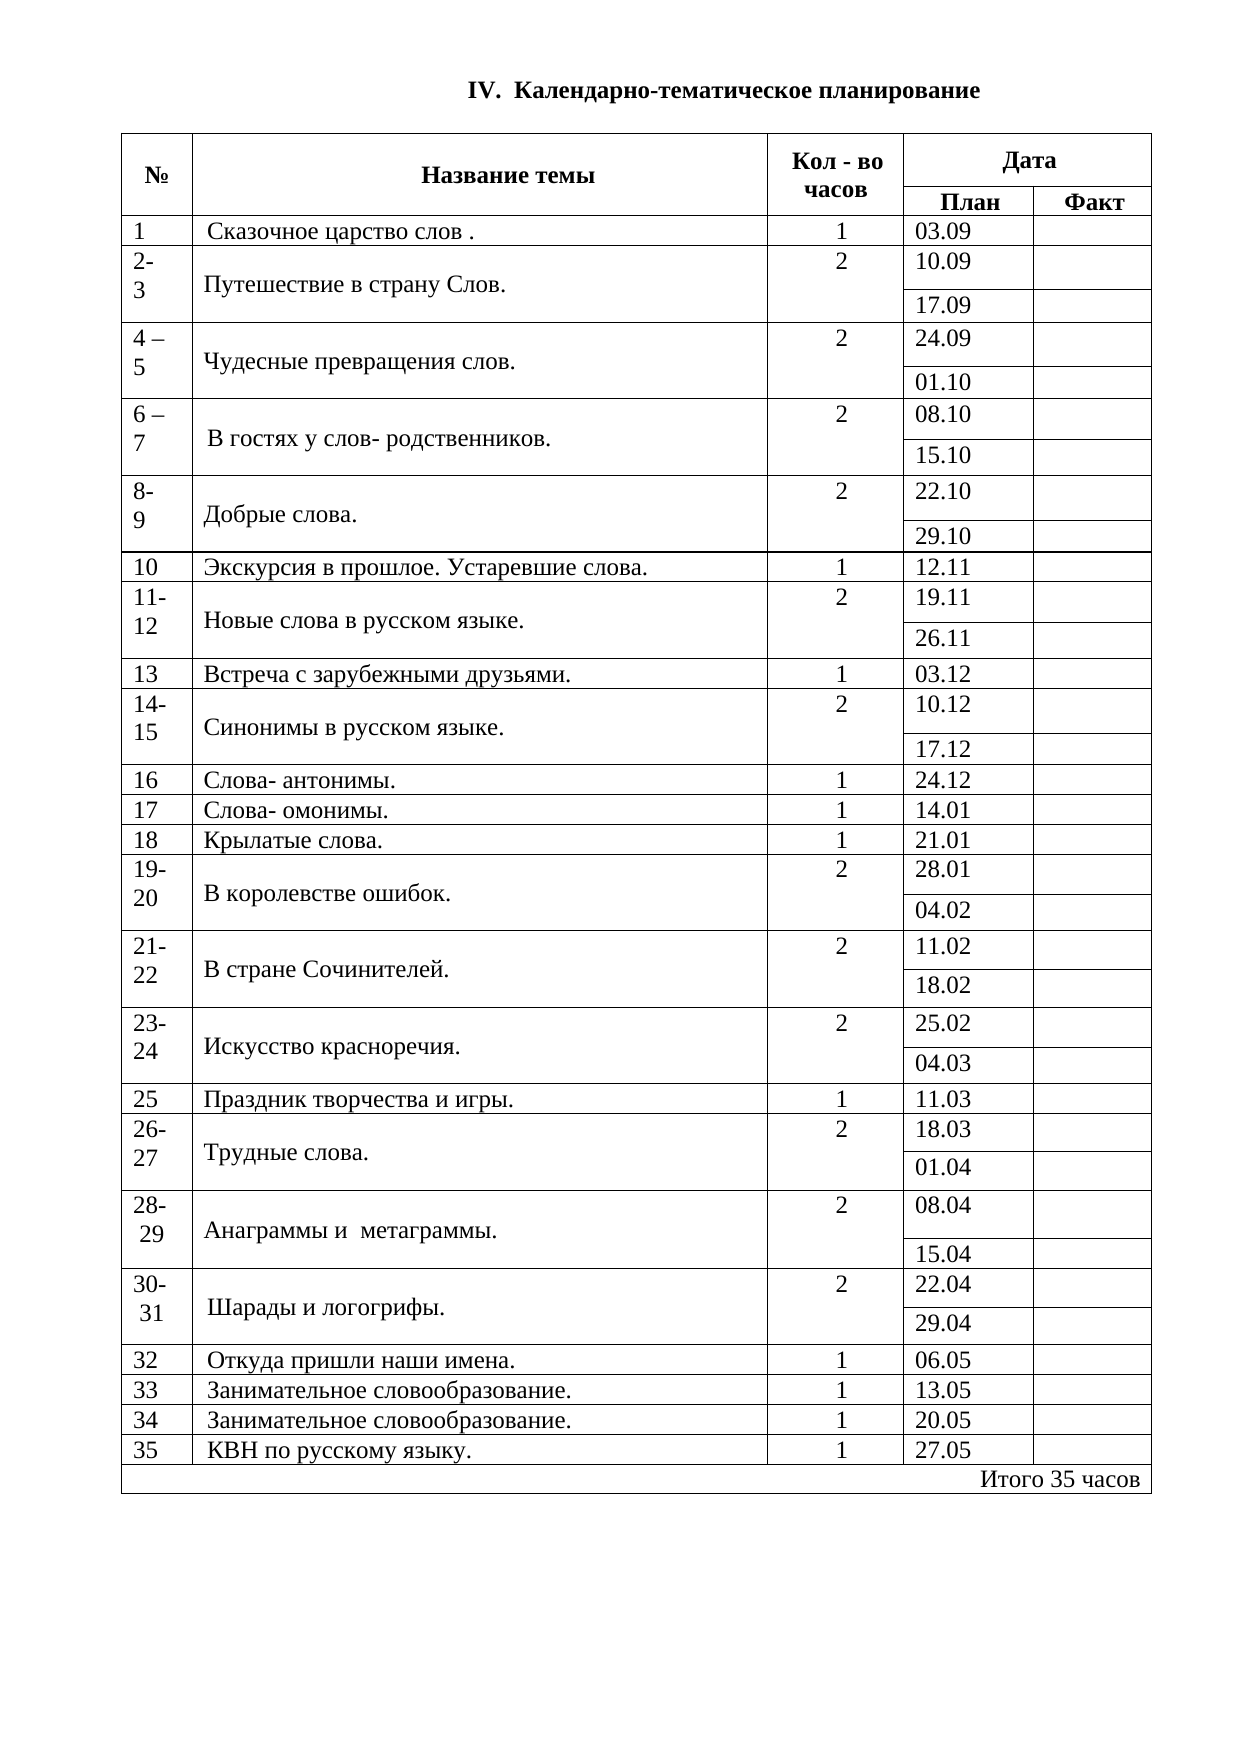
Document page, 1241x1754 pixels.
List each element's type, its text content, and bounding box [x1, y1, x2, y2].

table_cell 13 [122, 659, 192, 688]
table_header Кол - во часов [768, 134, 903, 215]
table_cell 2 [768, 1008, 903, 1083]
table_cell 06.05 [904, 1345, 1033, 1374]
table_cell 2 [768, 246, 903, 322]
table_cell Занимательное словообразование. [193, 1375, 767, 1404]
table_cell [1034, 895, 1151, 930]
table_cell 1 [768, 659, 903, 688]
table_cell 17 [122, 795, 192, 824]
table_cell 34 [122, 1405, 192, 1434]
table_header № [122, 134, 192, 215]
table_cell [1034, 1008, 1151, 1047]
table_cell 26- 27 [122, 1114, 192, 1189]
table_cell Синонимы в русском языке. [193, 689, 767, 764]
table_cell 33 [122, 1375, 192, 1404]
table_cell Факт [1034, 187, 1151, 215]
table_cell В королевстве ошибок. [193, 855, 767, 930]
table_cell [1034, 1308, 1151, 1344]
table_cell 24.12 [904, 765, 1033, 794]
table_cell Новые слова в русском языке. [193, 582, 767, 658]
text IV. Календарно-тематическое планирование [283, 75, 1165, 104]
table_cell 35 [122, 1435, 192, 1463]
table_cell 13.05 [904, 1375, 1033, 1404]
table_cell 19- 20 [122, 855, 192, 930]
table_cell 11.02 [904, 931, 1033, 969]
table_cell [1034, 689, 1151, 733]
table_cell [1034, 1152, 1151, 1189]
table_cell [1034, 1345, 1151, 1374]
table_cell 23- 24 [122, 1008, 192, 1083]
table_cell 29.04 [904, 1308, 1033, 1344]
table_cell [1034, 246, 1151, 289]
table_cell Чудесные превращения слов. [193, 323, 767, 398]
table_cell 10.12 [904, 689, 1033, 733]
table_cell 1 [122, 216, 192, 245]
table_cell [1034, 855, 1151, 894]
table_cell 2 [768, 689, 903, 764]
table_cell [1034, 367, 1151, 398]
table_cell 08.10 [904, 399, 1033, 439]
table_cell 4 – 5 [122, 323, 192, 398]
table_cell 01.10 [904, 367, 1033, 398]
table_cell [1034, 553, 1151, 581]
table_cell 18 [122, 825, 192, 853]
table_cell 16 [122, 765, 192, 794]
table_cell 1 [768, 1375, 903, 1404]
table_cell 2 [768, 476, 903, 551]
table_cell 10.09 [904, 246, 1033, 289]
table_cell 11- 12 [122, 582, 192, 658]
table_cell Слова- антонимы. [193, 765, 767, 794]
table_cell В гостях у слов- родственников. [193, 399, 767, 475]
table_cell [1034, 476, 1151, 520]
table_cell [1034, 290, 1151, 322]
table_cell [1034, 1435, 1151, 1463]
table_cell 2 [768, 1191, 903, 1268]
table_cell 26.11 [904, 623, 1033, 658]
table_cell [1034, 931, 1151, 969]
table_cell 2- 3 [122, 246, 192, 322]
table_cell Встреча с зарубежными друзьями. [193, 659, 767, 688]
table_cell [1034, 1405, 1151, 1434]
table_cell [1034, 1114, 1151, 1151]
table_cell [1034, 765, 1151, 794]
table_cell Занимательное словообразование. [193, 1405, 767, 1434]
table_cell Трудные слова. [193, 1114, 767, 1189]
table_cell КВН по русскому языку. [193, 1435, 767, 1463]
table_cell 15.04 [904, 1239, 1033, 1268]
table_cell 28- 29 [122, 1191, 192, 1268]
table_cell [1034, 323, 1151, 366]
table_cell 04.03 [904, 1048, 1033, 1083]
table_cell 2 [768, 323, 903, 398]
table_cell 2 [768, 1269, 903, 1344]
table_cell Анаграммы и метаграммы. [193, 1191, 767, 1268]
table_cell 08.04 [904, 1191, 1033, 1238]
table_cell [1034, 1239, 1151, 1268]
table_cell 01.04 [904, 1152, 1033, 1189]
table_cell 1 [768, 1405, 903, 1434]
table_cell 10 [122, 553, 192, 581]
table_cell [1034, 1084, 1151, 1113]
table_cell 22.04 [904, 1269, 1033, 1307]
table_cell В стране Сочинителей. [193, 931, 767, 1007]
table_cell [1034, 1191, 1151, 1238]
table_cell [1034, 623, 1151, 658]
table_cell 20.05 [904, 1405, 1033, 1434]
table_cell 27.05 [904, 1435, 1033, 1463]
table_cell Праздник творчества и игры. [193, 1084, 767, 1113]
table_cell 14- 15 [122, 689, 192, 764]
table_header Название темы [193, 134, 767, 215]
table_cell [1034, 399, 1151, 439]
table_cell 22.10 [904, 476, 1033, 520]
table_cell 28.01 [904, 855, 1033, 894]
table_cell 25.02 [904, 1008, 1033, 1047]
table_cell 19.11 [904, 582, 1033, 622]
table_cell 1 [768, 1084, 903, 1113]
table_cell [1034, 970, 1151, 1007]
table_cell 32 [122, 1345, 192, 1374]
table_cell [1034, 825, 1151, 853]
table_cell 2 [768, 1114, 903, 1189]
table_cell [1034, 440, 1151, 475]
table_cell 25 [122, 1084, 192, 1113]
table_cell Путешествие в страну Слов. [193, 246, 767, 322]
table_cell 1 [768, 765, 903, 794]
table_cell Итого 35 часов [122, 1465, 1151, 1493]
table_cell [1034, 582, 1151, 622]
table_cell Экскурсия в прошлое. Устаревшие слова. [193, 553, 767, 581]
table_cell 6 – 7 [122, 399, 192, 475]
table_cell 04.02 [904, 895, 1033, 930]
table_cell Шарады и логогрифы. [193, 1269, 767, 1344]
table_cell [1034, 521, 1151, 551]
table_cell [1034, 216, 1151, 245]
table_cell 17.12 [904, 734, 1033, 764]
table_cell 12.11 [904, 553, 1033, 581]
table_cell 21.01 [904, 825, 1033, 853]
table_cell Крылатые слова. [193, 825, 767, 853]
table_cell 18.02 [904, 970, 1033, 1007]
table_cell [1034, 1048, 1151, 1083]
table_cell Откуда пришли наши имена. [193, 1345, 767, 1374]
table_cell Слова- омонимы. [193, 795, 767, 824]
table_cell 17.09 [904, 290, 1033, 322]
table_cell План [904, 187, 1033, 215]
table_cell Добрые слова. [193, 476, 767, 551]
table_cell 14.01 [904, 795, 1033, 824]
table_cell 15.10 [904, 440, 1033, 475]
table_cell [1034, 1375, 1151, 1404]
table_cell 11.03 [904, 1084, 1033, 1113]
table_cell 1 [768, 1345, 903, 1374]
table_cell Искусство красноречия. [193, 1008, 767, 1083]
table_cell 2 [768, 855, 903, 930]
table_cell 8- 9 [122, 476, 192, 551]
table_cell 1 [768, 216, 903, 245]
table_cell 03.12 [904, 659, 1033, 688]
table_cell 1 [768, 795, 903, 824]
table_cell 21- 22 [122, 931, 192, 1007]
table_cell 2 [768, 582, 903, 658]
table_cell [1034, 659, 1151, 688]
table_cell 1 [768, 1435, 903, 1463]
table_cell 2 [768, 931, 903, 1007]
table_header Дата [904, 134, 1151, 186]
table_cell [1034, 1269, 1151, 1307]
table_cell 2 [768, 399, 903, 475]
table_cell 29.10 [904, 521, 1033, 551]
table_cell 1 [768, 825, 903, 853]
table_cell 03.09 [904, 216, 1033, 245]
table_cell [1034, 734, 1151, 764]
table_cell 18.03 [904, 1114, 1033, 1151]
table_cell 1 [768, 553, 903, 581]
table_cell 24.09 [904, 323, 1033, 366]
table_cell Сказочное царство слов . [193, 216, 767, 245]
table_cell [1034, 795, 1151, 824]
table_cell 30- 31 [122, 1269, 192, 1344]
